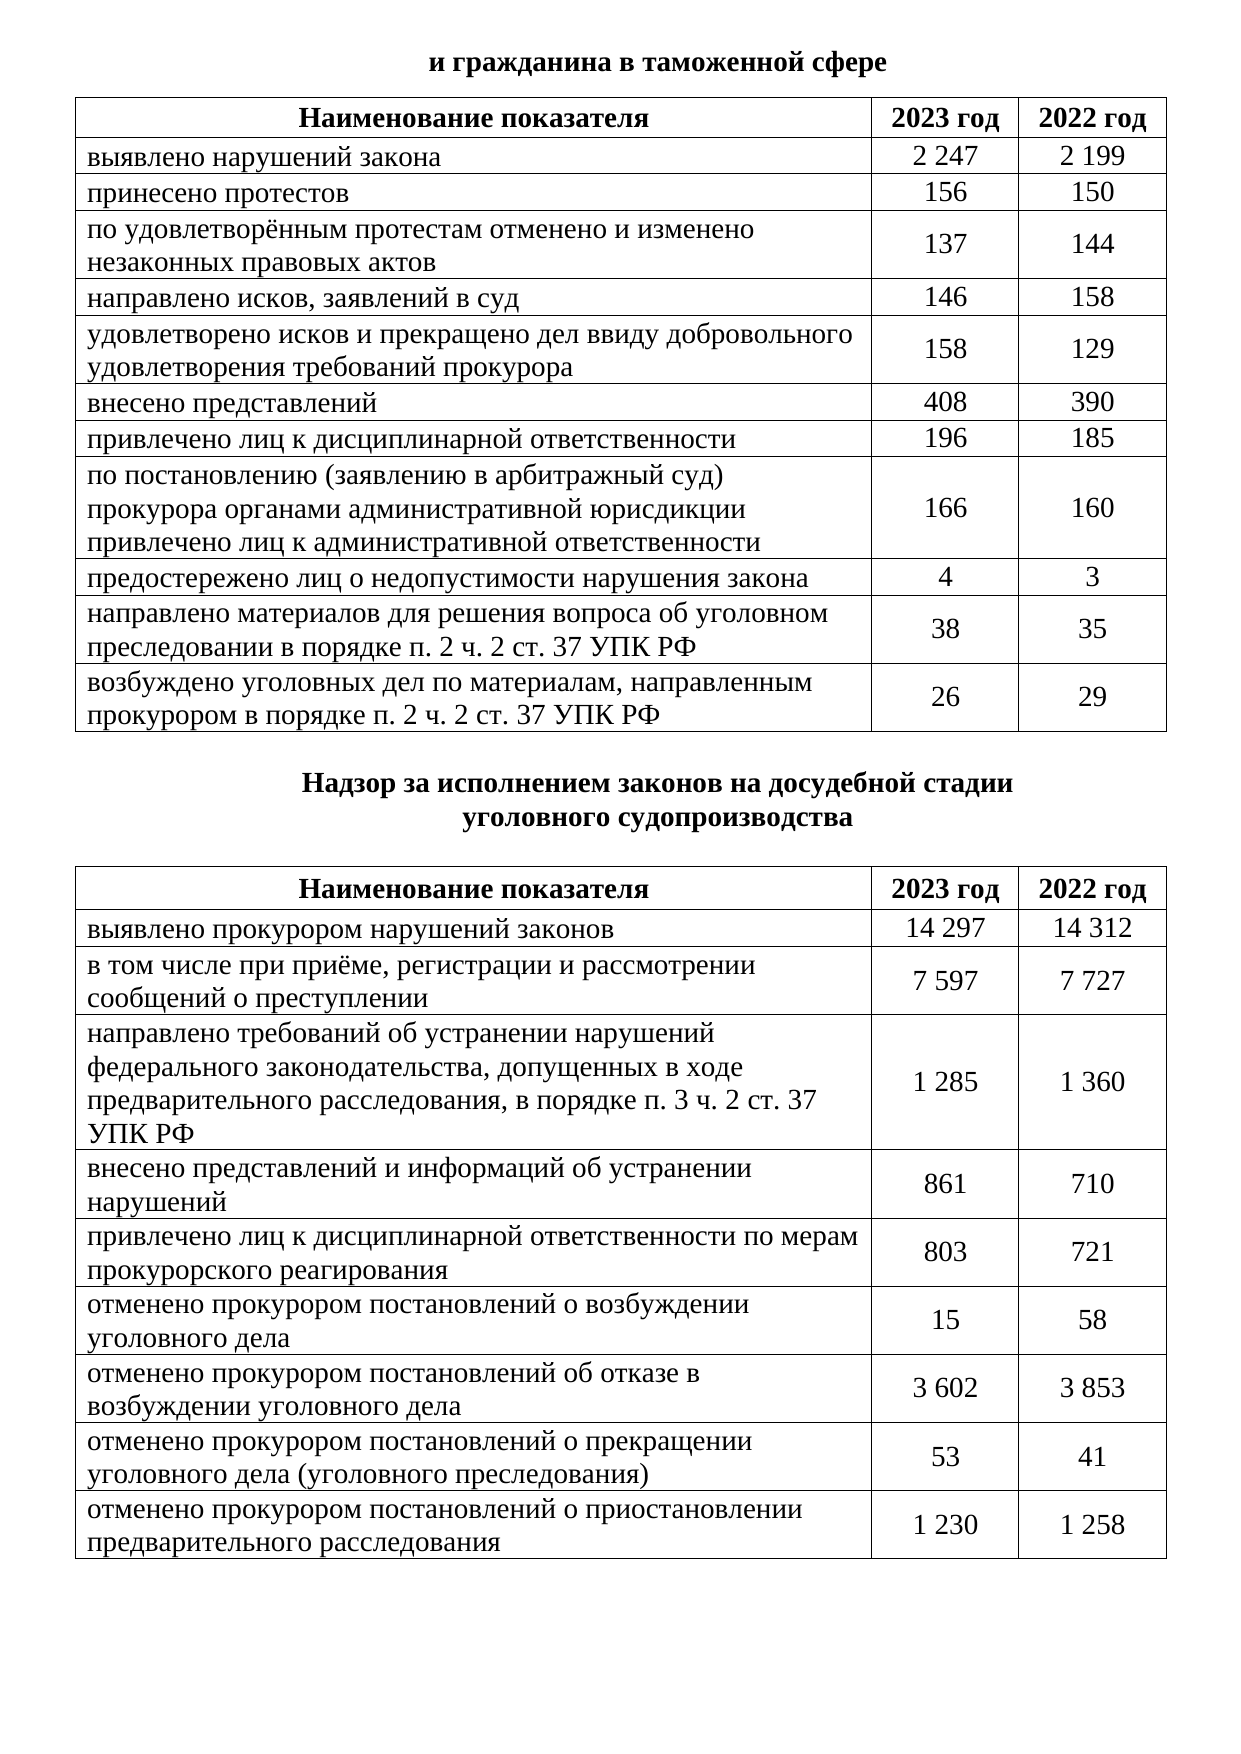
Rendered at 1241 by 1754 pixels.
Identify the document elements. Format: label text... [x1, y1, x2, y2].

table_cell по удовлетворённым протестам отменено и изменено незаконных правовых актов [76, 211, 871, 278]
table_cell 158 [1019, 279, 1166, 315]
table_cell отменено прокурором постановлений о прекращении уголовного дела (уголовного преследования) [76, 1423, 871, 1490]
table_cell 35 [1019, 596, 1166, 663]
table_cell выявлено нарушений закона [76, 138, 871, 173]
text уголовного судопроизводства [75, 799, 1167, 832]
table_cell 861 [872, 1150, 1018, 1217]
table_cell внесено представлений [76, 384, 871, 419]
table_cell 58 [1019, 1287, 1166, 1354]
text Надзор за исполнением законов на досудебной стадии [75, 765, 1167, 799]
table_cell 2 247 [872, 138, 1018, 173]
table_cell 144 [1019, 211, 1166, 278]
table_cell 3 602 [872, 1355, 1018, 1422]
table_cell 408 [872, 384, 1018, 419]
text и гражданина в таможенной сфере [75, 44, 1167, 78]
table_cell 390 [1019, 384, 1166, 419]
table_cell 7 727 [1019, 947, 1166, 1014]
table_cell 53 [872, 1423, 1018, 1490]
table_cell возбуждено уголовных дел по материалам, направленным прокурором в порядке п. 2 ч. 2 ст. 37 УПК РФ [76, 664, 871, 731]
table_cell отменено прокурором постановлений об отказе в возбуждении уголовного дела [76, 1355, 871, 1422]
table_cell 1 285 [872, 1015, 1018, 1149]
table_cell 137 [872, 211, 1018, 278]
table_cell 1 230 [872, 1491, 1018, 1558]
table_cell 4 [872, 559, 1018, 594]
table_cell 710 [1019, 1150, 1166, 1217]
table_cell предостережено лиц о недопустимости нарушения закона [76, 559, 871, 594]
table_cell 3 853 [1019, 1355, 1166, 1422]
table_cell внесено представлений и информаций об устранении нарушений [76, 1150, 871, 1217]
table_cell 166 [872, 457, 1018, 558]
table_cell 14 297 [872, 910, 1018, 946]
table_cell 1 360 [1019, 1015, 1166, 1149]
table_cell отменено прокурором постановлений о приостановлении предварительного расследования [76, 1491, 871, 1558]
table_cell 150 [1019, 174, 1166, 210]
table_cell 26 [872, 664, 1018, 731]
table_cell 156 [872, 174, 1018, 210]
table_cell 129 [1019, 316, 1166, 383]
table_cell 14 312 [1019, 910, 1166, 946]
table_cell 160 [1019, 457, 1166, 558]
table_header Наименование показателя [76, 98, 871, 137]
table_cell 3 [1019, 559, 1166, 594]
table_cell удовлетворено исков и прекращено дел ввиду добровольного удовлетворения требований прокурора [76, 316, 871, 383]
table_cell 185 [1019, 421, 1166, 456]
table_cell 7 597 [872, 947, 1018, 1014]
table_cell привлечено лиц к дисциплинарной ответственности [76, 421, 871, 456]
table_cell 38 [872, 596, 1018, 663]
table_cell 196 [872, 421, 1018, 456]
table_cell 29 [1019, 664, 1166, 731]
table_cell 146 [872, 279, 1018, 315]
table_cell по постановлению (заявлению в арбитражный суд) прокурора органами административной юрисдикции привлечено лиц к административной ответственности [76, 457, 871, 558]
table_cell 41 [1019, 1423, 1166, 1490]
table_cell отменено прокурором постановлений о возбуждении уголовного дела [76, 1287, 871, 1354]
table_header 2022 год [1019, 867, 1166, 909]
table_header 2022 год [1019, 98, 1166, 137]
table_cell 2 199 [1019, 138, 1166, 173]
table_cell направлено материалов для решения вопроса об уголовном преследовании в порядке п. 2 ч. 2 ст. 37 УПК РФ [76, 596, 871, 663]
table_cell выявлено прокурором нарушений законов [76, 910, 871, 946]
table_cell 15 [872, 1287, 1018, 1354]
table_header 2023 год [872, 98, 1018, 137]
table_cell 721 [1019, 1219, 1166, 1286]
table_cell принесено протестов [76, 174, 871, 210]
table_header Наименование показателя [76, 867, 871, 909]
table_cell направлено исков, заявлений в суд [76, 279, 871, 315]
table_cell 1 258 [1019, 1491, 1166, 1558]
table_cell привлечено лиц к дисциплинарной ответственности по мерам прокурорского реагирования [76, 1219, 871, 1286]
table_cell в том числе при приёме, регистрации и рассмотрении сообщений о преступлении [76, 947, 871, 1014]
table_cell 803 [872, 1219, 1018, 1286]
table_cell направлено требований об устранении нарушений федерального законодательства, допущенных в ходе предварительного расследования, в порядке п. 3 ч. 2 cт. 37 УПК РФ [76, 1015, 871, 1149]
table_cell 158 [872, 316, 1018, 383]
table_header 2023 год [872, 867, 1018, 909]
